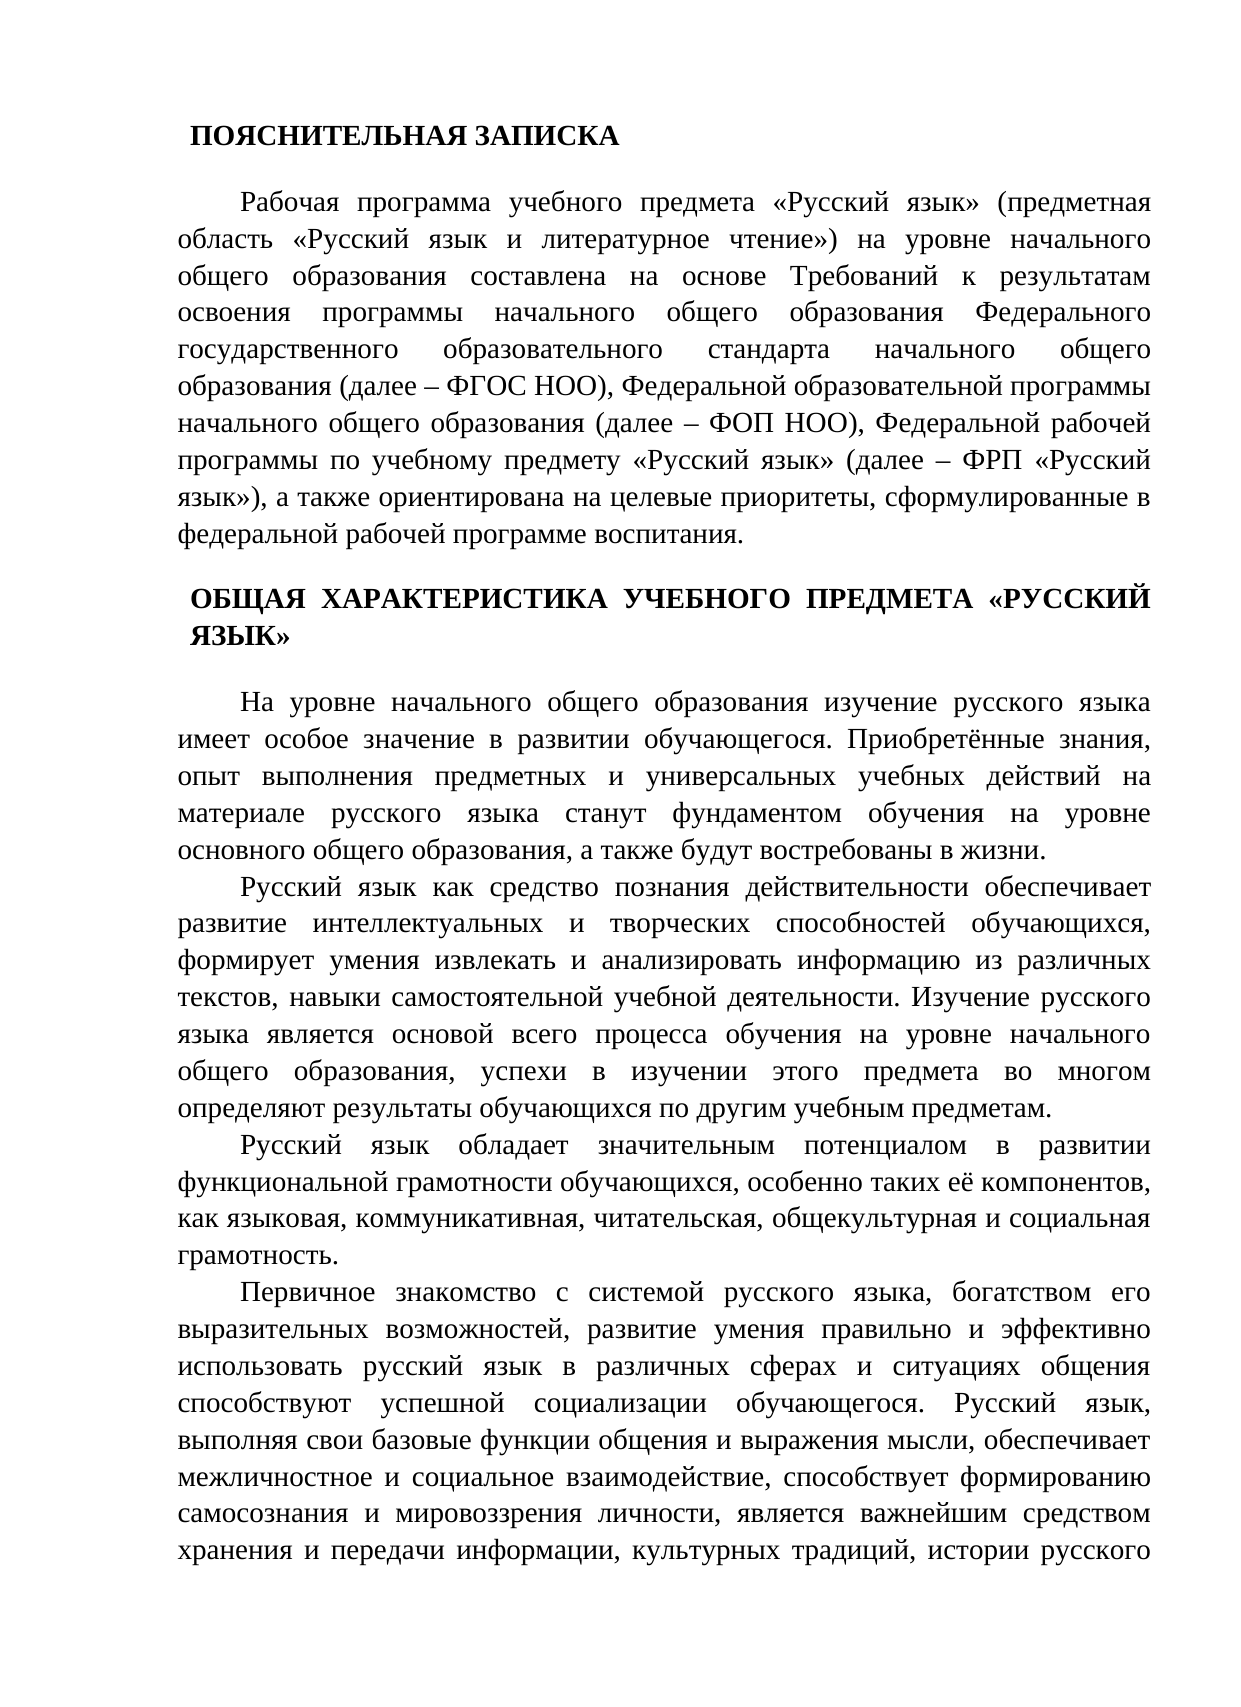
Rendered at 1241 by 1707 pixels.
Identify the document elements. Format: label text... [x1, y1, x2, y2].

text На уровне начального общего образования изучение русского языка имеет особое значение в развитии обучающегося. Приобретённые знания, опыт выполнения предметных и универсальных учебных действий на материале русского языка станут фундаментом обучения на уровне основного общего образования, а также будут востребованы в жизни. [177, 684, 1152, 865]
text Русский язык как средство познания действительности обеспечивает развитие интеллектуальных и творческих способностей обучающихся, формирует умения извлекать и анализировать информацию из различных текстов, навыки самостоятельной учебной деятельности. Изучение русского языка является основой всего процесса обучения на уровне начального общего образования, успехи в изучении этого предмета во многом определяют результаты обучающихся по другим учебным предметам. [177, 869, 1152, 1123]
text Русский язык обладает значительным потенциалом в развитии функциональной грамотности обучающихся, особенно таких её компонентов, как языковая, коммуникативная, читательская, общекультурная и социальная грамотность. [177, 1127, 1152, 1271]
text Рабочая программа учебного предмета «Русский язык» (предметная область «Русский язык и литературное чтение») на уровне начального общего образования составлена на основе Требований к результатам освоения программы начального общего образования Федерального государственного образовательного стандарта начального общего образования (далее – ФГОС НОО), Федеральной образовательной программы начального общего образования (далее – ФОП НОО), Федеральной рабочей программы по учебному предмету «Русский язык» (далее – ФРП «Русский язык»), а также ориентирована на целевые приоритеты, сформулированные в федеральной рабочей программе воспитания. [177, 184, 1152, 549]
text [177, 1274, 1152, 1566]
text ПОЯСНИТЕЛЬНАЯ ЗАПИСКА [190, 118, 1152, 152]
text ОБЩАЯ ХАРАКТЕРИСТИКА УЧЕБНОГО ПРЕДМЕТА «РУССКИЙ ЯЗЫК» [190, 582, 1152, 652]
